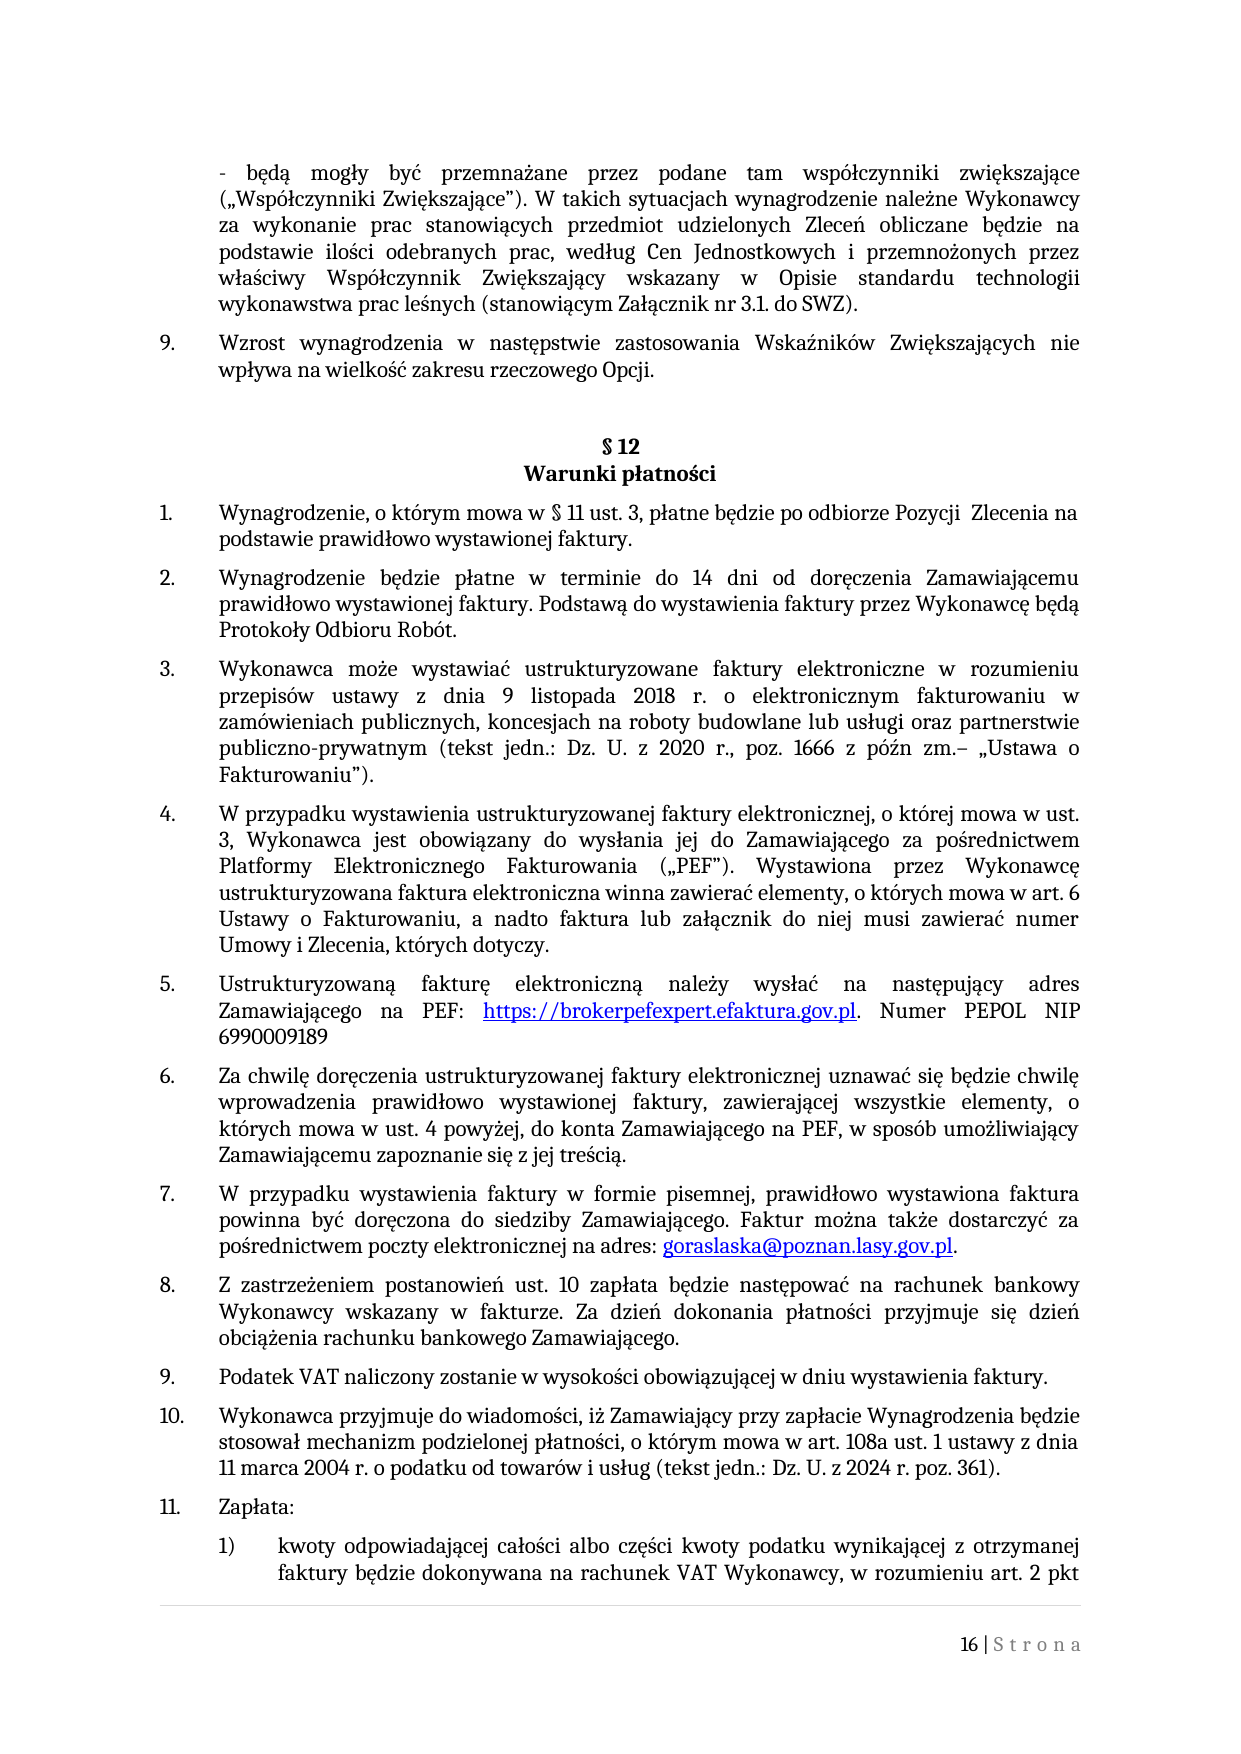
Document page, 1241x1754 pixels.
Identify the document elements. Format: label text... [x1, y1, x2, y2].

list Za chwilę doręczenia ustrukturyzowanej faktury elektronicznej uznawać się będzie chwilę wprowadzenia prawidłowo wystawionej faktury, zawierającej wszystkie elementy, o których mowa w ust. 4 powyżej, do konta Zamawiającego na PEF, w sposób umożliwiający Zamawiającemu zapoznanie się z jej treścią. [159, 1063, 1081, 1168]
list Zapłata: [159, 1494, 1081, 1520]
text § 12 Warunki płatności [159, 434, 1081, 487]
list Z zastrzeżeniem postanowień ust. 10 zapłata będzie następować na rachunek bankowy Wykonawcy wskazany w fakturze. Za dzień dokonania płatności przyjmuje się dzień obciążenia rachunku bankowego Zamawiającego. [159, 1272, 1081, 1351]
list Wynagrodzenie będzie płatne w terminie do 14 dni od doręczenia Zamawiającemu prawidłowo wystawionej faktury. Podstawą do wystawienia faktury przez Wykonawcę będą Protokoły Odbioru Robót. [159, 564, 1081, 644]
list Wynagrodzenie, o którym mowa w § 11 ust. 3, płatne będzie po odbiorze Pozycji Zlecenia na podstawie prawidłowo wystawionej faktury. [159, 499, 1081, 552]
text - będą mogły być przemnażane przez podane tam współczynniki zwiększające („Współczynniki Zwiększające”). W takich sytuacjach wynagrodzenie należne Wykonawcy za wykonanie prac stanowiących przedmiot udzielonych Zleceń obliczane będzie na podstawie ilości odebranych prac, według Cen Jednostkowych i przemnożonych przez właściwy Współczynnik Zwiększający wskazany w Opisie standardu technologii wykonawstwa prac leśnych (stanowiącym Załącznik nr 3.1. do SWZ). [218, 159, 1081, 318]
list Wykonawca może wystawiać ustrukturyzowane faktury elektroniczne w rozumieniu przepisów ustawy z dnia 9 listopada 2018 r. o elektronicznym fakturowaniu w zamówieniach publicznych, koncesjach na roboty budowlane lub usługi oraz partnerstwie publiczno-prywatnym (tekst jedn.: Dz. U. z 2020 r., poz. 1666 z późn zm.– „Ustawa o Fakturowaniu”). [159, 656, 1081, 788]
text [218, 1533, 1081, 1586]
list Wykonawca przyjmuje do wiadomości, iż Zamawiający przy zapłacie Wynagrodzenia będzie stosował mechanizm podzielonej płatności, o którym mowa w art. 108a ust. 1 ustawy z dnia 11 marca 2004 r. o podatku od towarów i usług (tekst jedn.: Dz. U. z 2024 r. poz. 361). [159, 1402, 1081, 1482]
text 9. Wzrost wynagrodzenia w następstwie zastosowania Wskaźników Zwiększających nie wpływa na wielkość zakresu rzeczowego Opcji. [159, 330, 1081, 383]
list Ustrukturyzowaną fakturę elektroniczną należy wysłać na następujący adres Zamawiającego na PEF: https://brokerpefexpert.efaktura.gov.pl. Numer PEPOL NIP 6990009189 [159, 971, 1081, 1050]
list Podatek VAT naliczony zostanie w wysokości obowiązującej w dniu wystawienia faktury. [159, 1364, 1081, 1390]
list W przypadku wystawienia ustrukturyzowanej faktury elektronicznej, o której mowa w ust. 3, Wykonawca jest obowiązany do wysłania jej do Zamawiającego za pośrednictwem Platformy Elektronicznego Fakturowania („PEF”). Wystawiona przez Wykonawcę ustrukturyzowana faktura elektroniczna winna zawierać elementy, o których mowa w art. 6 Ustawy o Fakturowaniu, a nadto faktura lub załącznik do niej musi zawierać numer Umowy i Zlecenia, których dotyczy. [159, 800, 1081, 958]
list W przypadku wystawienia faktury w formie pisemnej, prawidłowo wystawiona faktura powinna być doręczona do siedziby Zamawiającego. Faktur można także dostarczyć za pośrednictwem poczty elektronicznej na adres: goraslaska@poznan.lasy.gov.pl. [159, 1181, 1081, 1259]
